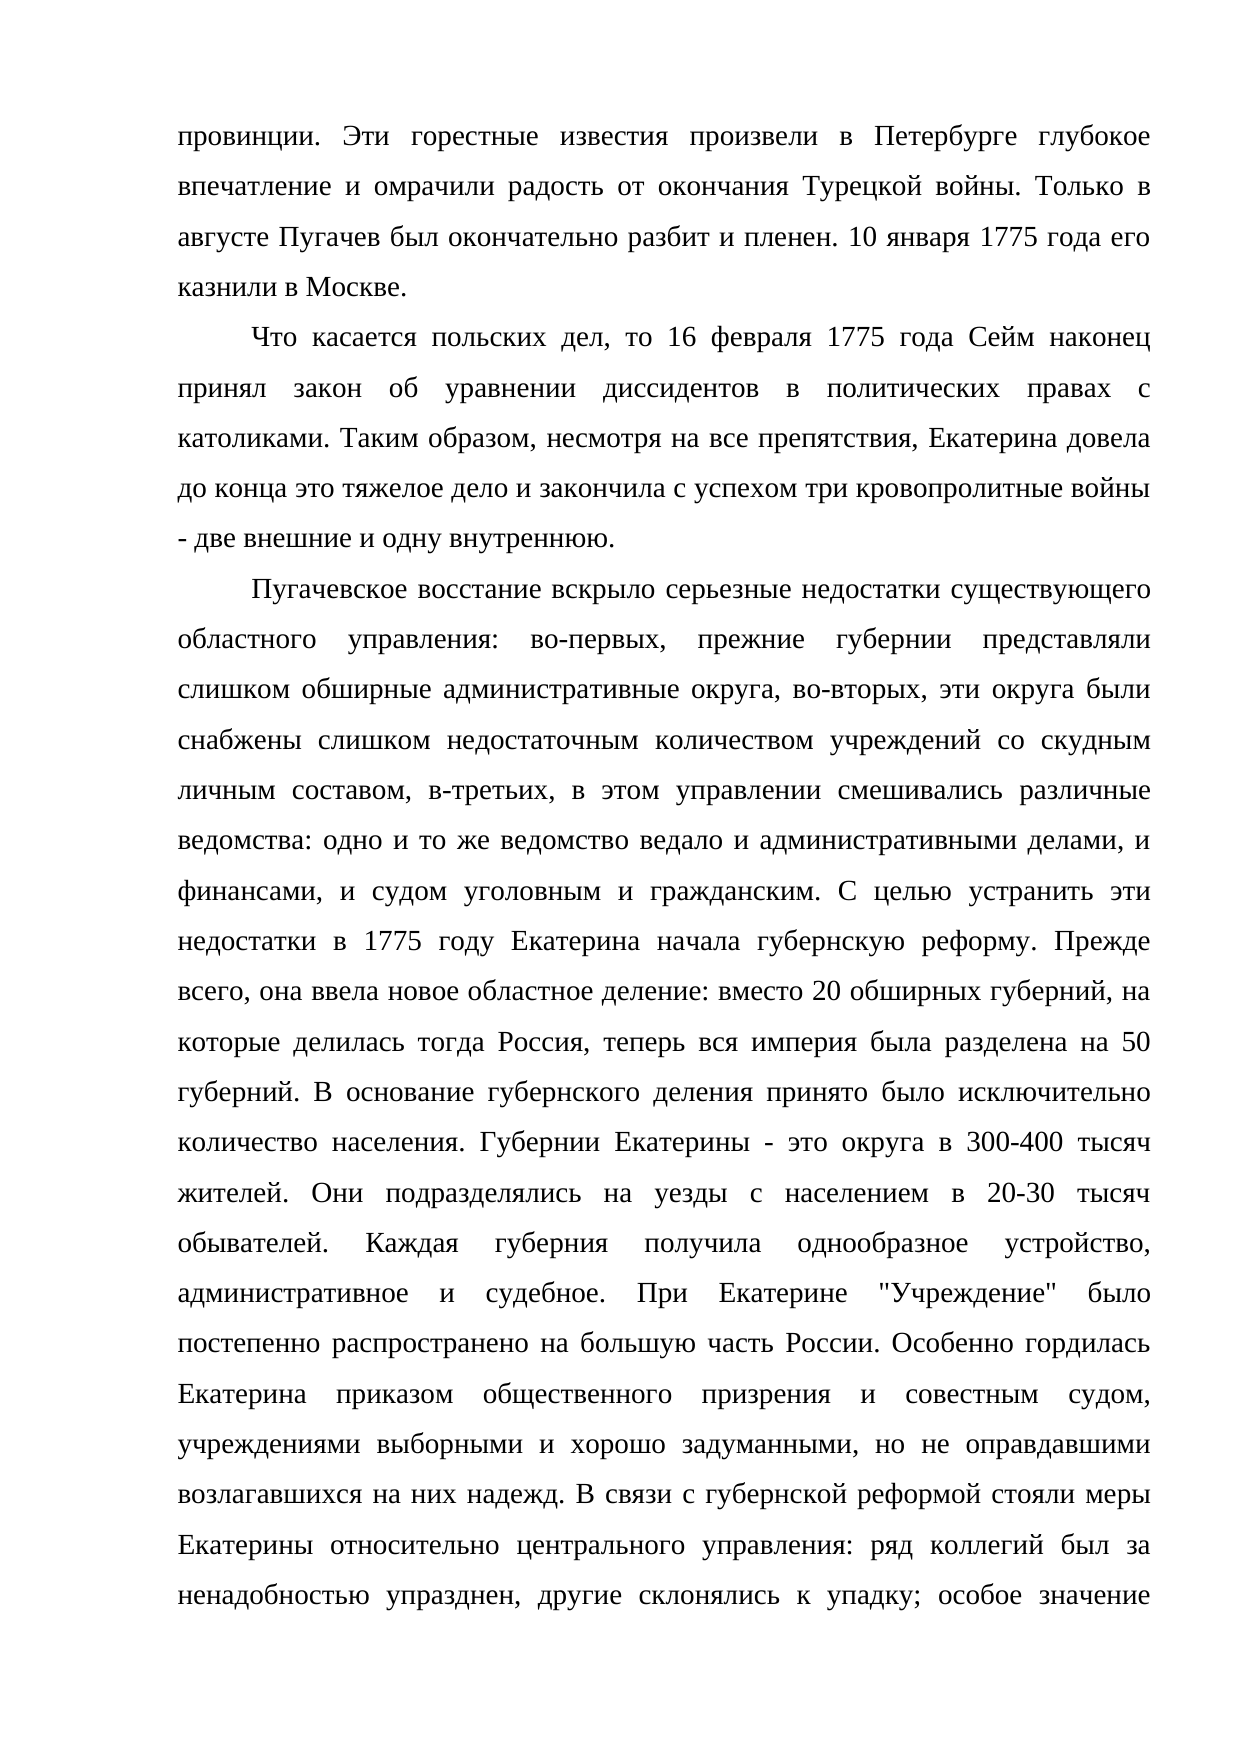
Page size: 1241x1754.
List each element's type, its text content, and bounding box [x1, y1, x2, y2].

text Что касается польских дел, то 16 февраля 1775 года Сейм наконец принял закон об уравнении диссидентов в политических правах с католиками. Таким образом, несмотря на все препятствия, Екатерина довела до конца это тяжелое дело и закончила с успехом три кровопролитные войны - две внешние и одну внутреннюю. [177, 319, 1152, 554]
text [177, 118, 1152, 303]
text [177, 571, 1152, 1611]
